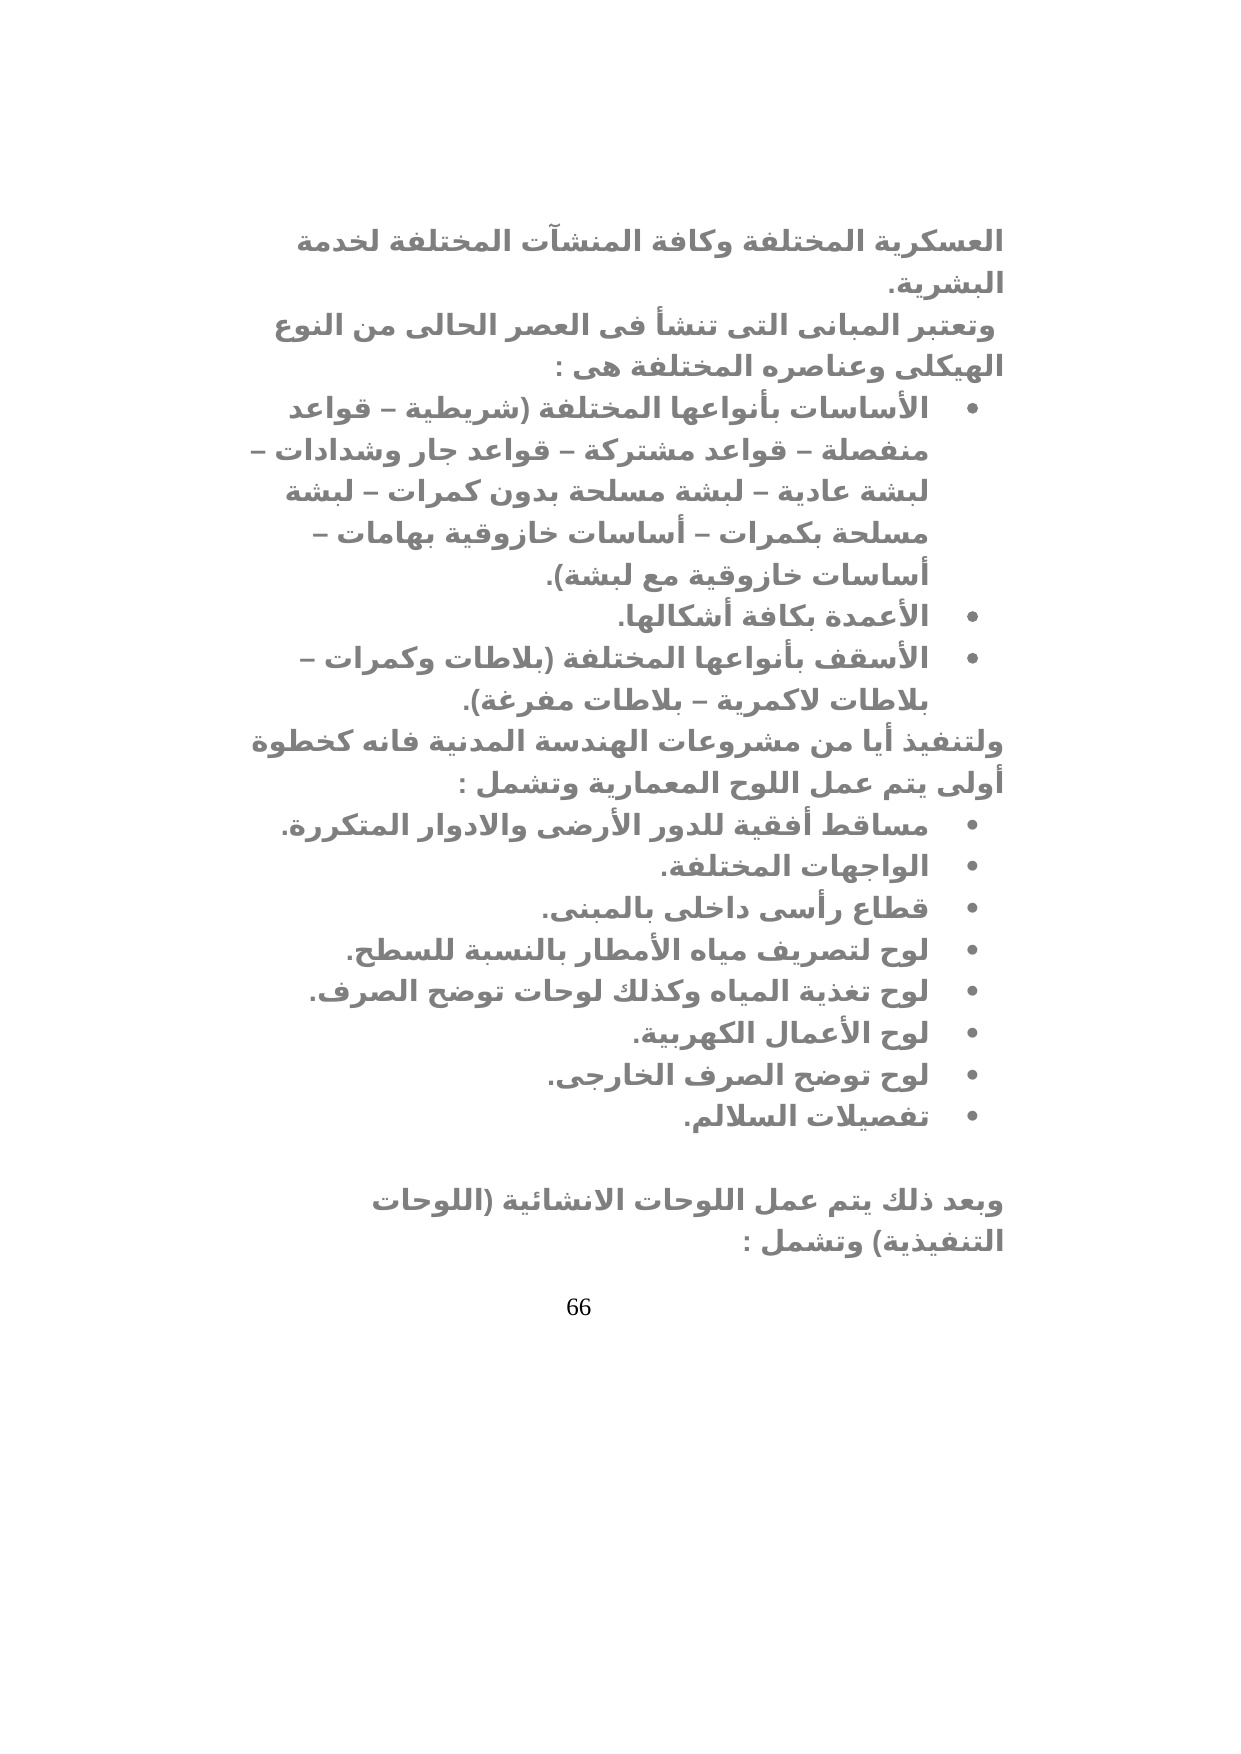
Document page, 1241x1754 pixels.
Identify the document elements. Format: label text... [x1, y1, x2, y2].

list الأعمدة بكافة أشكالها. [236, 593, 967, 635]
list الواجهات المختلفة. [236, 843, 967, 885]
text وبعد ذلك يتم عمل اللوحات الانشائية (اللوحات التنفيذية) وتشمل : [236, 1177, 1005, 1260]
text وتعتبر المبانى التى تنشأ فى العصر الحالى من النوع الهيكلى وعناصره المختلفة هى : [236, 302, 1005, 385]
text ولتنفيذ أيا من مشروعات الهندسة المدنية فانه كخطوة أولى يتم عمل اللوح المعمارية وتشمل : [236, 718, 1005, 802]
text بعد اكتشاف الخرسانة العادية وبعد تطوير صناعة الحديد والتقدم العلمى والتكنولوجى أصبحت الخرسانة العادية والمسلحة من المواد الأكثر انتشارا فى عملية الانشاء لكافة مشروعات البناء من مبانى سكنية (عمارات – فيلات – قصور) أو مبانى خدمية (المستشفيات – أقسام البوليس – المدارس – الجامعات – محطات السكك الحديدية – الكبارى – القناطر – البرابخ – السحارات – البدالات – السدود – المطارات) أو دور العبادة (المساجد – الكنائس) أو دور الترفيه (المسارح ودور السينما – الملاعب الرياضية والصالات المغلقة) والمنشآت العسكرية المختلفة وكافة المنشآت المختلفة لخدمة البشرية. [236, 218, 1005, 302]
list لوح الأعمال الكهربية. [236, 1010, 967, 1052]
list لوح تغذية المياه وكذلك لوحات توضح الصرف. [236, 968, 967, 1010]
list لوح توضح الصرف الخارجى. [236, 1052, 967, 1093]
list الأسقف بأنواعها المختلفة (بلاطات وكمرات – بلاطات لاكمرية – بلاطات مفرغة). [236, 635, 967, 718]
list تفصيلات السلالم. [236, 1093, 967, 1135]
list الأساسات بأنواعها المختلفة (شريطية – قواعد منفصلة – قواعد مشتركة – قواعد جار وشدادات – لبشة عادية – لبشة مسلحة بدون كمرات – لبشة مسلحة بكمرات – أساسات خازوقية بهامات – أساسات خازوقية مع لبشة). [236, 385, 967, 593]
list مساقط أفقية للدور الأرضى والادوار المتكررة. [236, 802, 967, 843]
list لوح لتصريف مياه الأمطار بالنسبة للسطح. [236, 927, 967, 968]
list قطاع رأسى داخلى بالمبنى. [236, 885, 967, 927]
